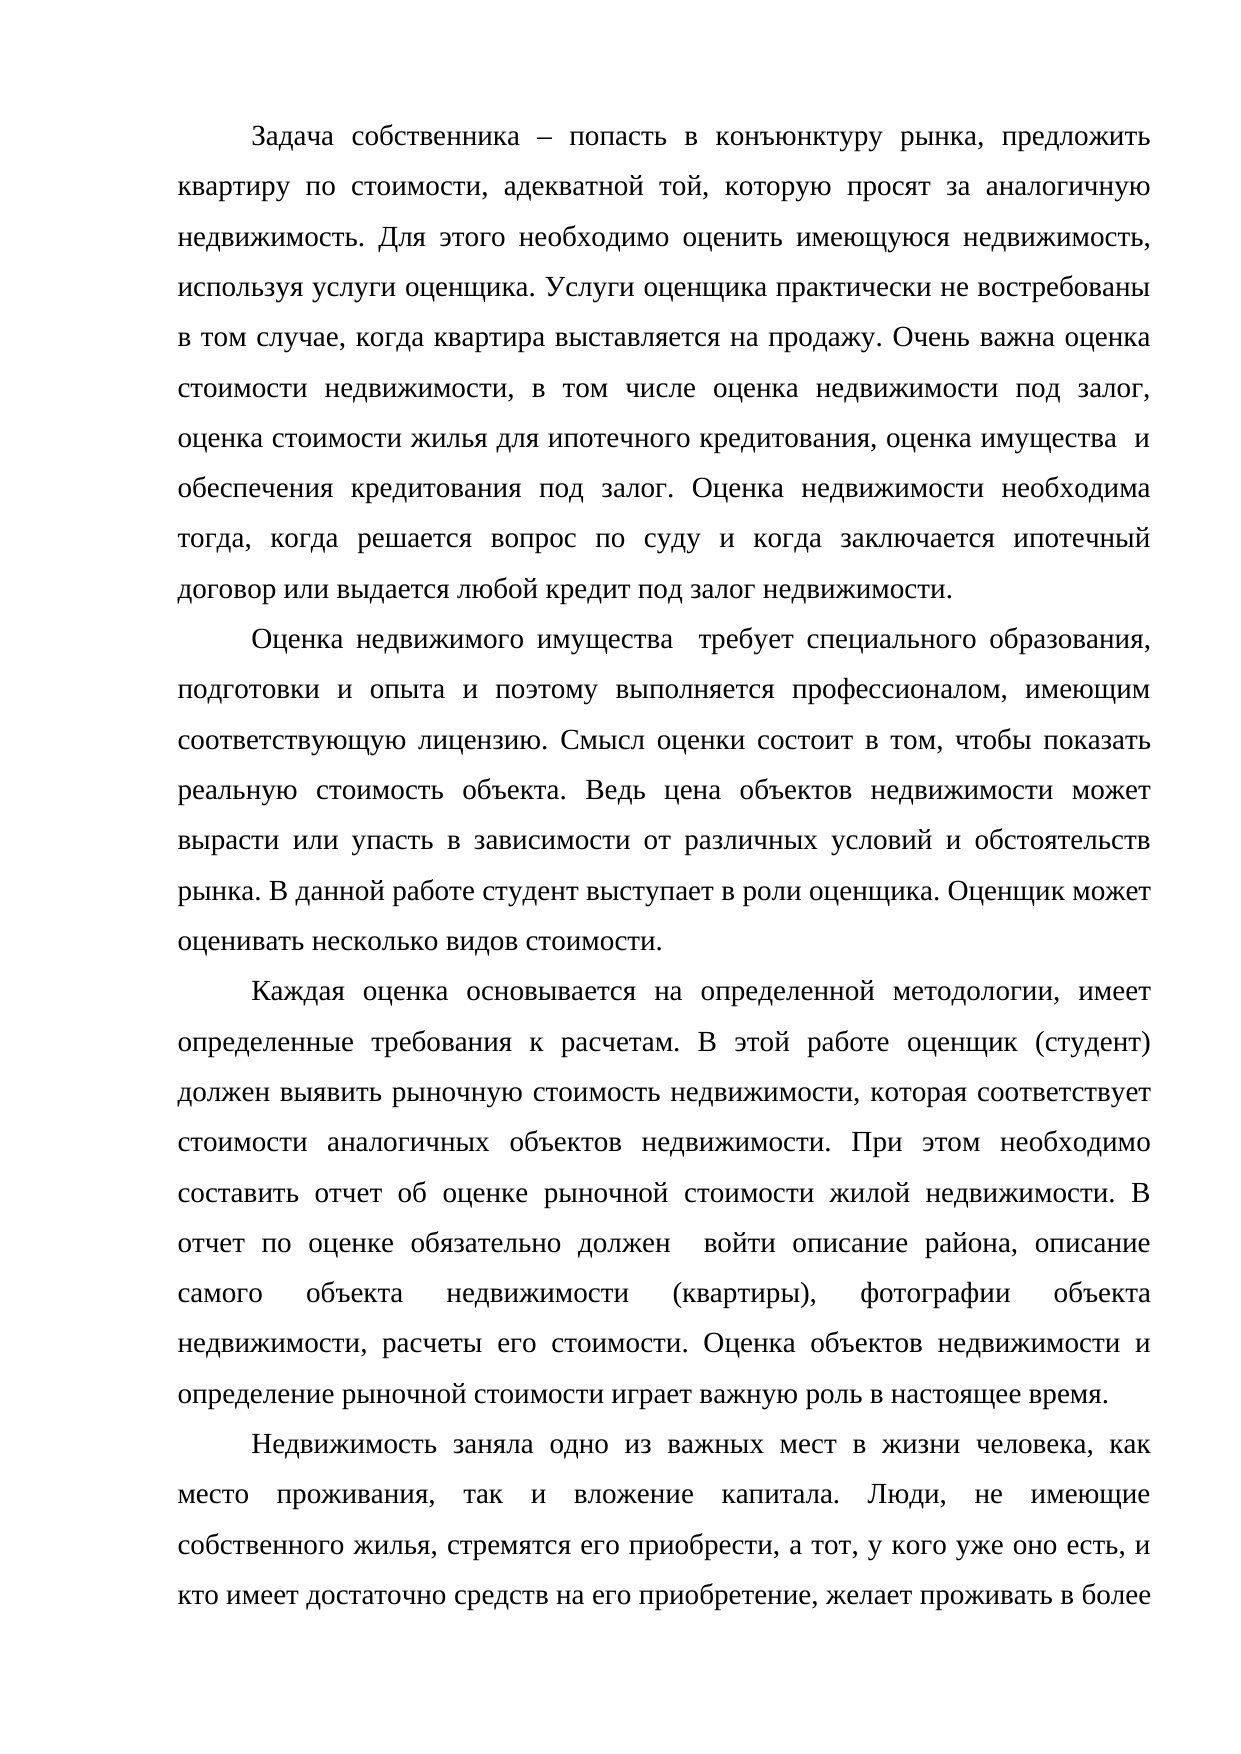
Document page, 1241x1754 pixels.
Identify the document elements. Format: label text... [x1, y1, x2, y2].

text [177, 1426, 1152, 1611]
text Задача собственника – попасть в конъюнктуру рынка, предложить квартиру по стоимости, адекватной той, которую просят за аналогичную недвижимость. Для этого необходимо оценить имеющуюся недвижимость, используя услуги оценщика. Услуги оценщика практически не востребованы в том случае, когда квартира выставляется на продажу. Очень важна оценка стоимости недвижимости, в том числе оценка недвижимости под залог, оценка стоимости жилья для ипотечного кредитования, оценка имущества и обеспечения кредитования под залог. Оценка недвижимости необходима тогда, когда решается вопрос по суду и когда заключается ипотечный договор или выдается любой кредит под залог недвижимости. [177, 118, 1152, 604]
text Оценка недвижимого имущества требует специального образования, подготовки и опыта и поэтому выполняется профессионалом, имеющим соответствующую лицензию. Смысл оценки состоит в том, чтобы показать реальную стоимость объекта. Ведь цена объектов недвижимости может вырасти или упасть в зависимости от различных условий и обстоятельств рынка. В данной работе студент выступает в роли оценщика. Оценщик может оценивать несколько видов стоимости. [177, 621, 1152, 957]
text Каждая оценка основывается на определенной методологии, имеет определенные требования к расчетам. В этой работе оценщик (студент) должен выявить рыночную стоимость недвижимости, которая соответствует стоимости аналогичных объектов недвижимости. При этом необходимо составить отчет об оценке рыночной стоимости жилой недвижимости. В отчет по оценке обязательно должен войти описание района, описание самого объекта недвижимости (квартиры), фотографии объекта недвижимости, расчеты его стоимости. Оценка объектов недвижимости и определение рыночной стоимости играет важную роль в настоящее время. [177, 973, 1152, 1409]
